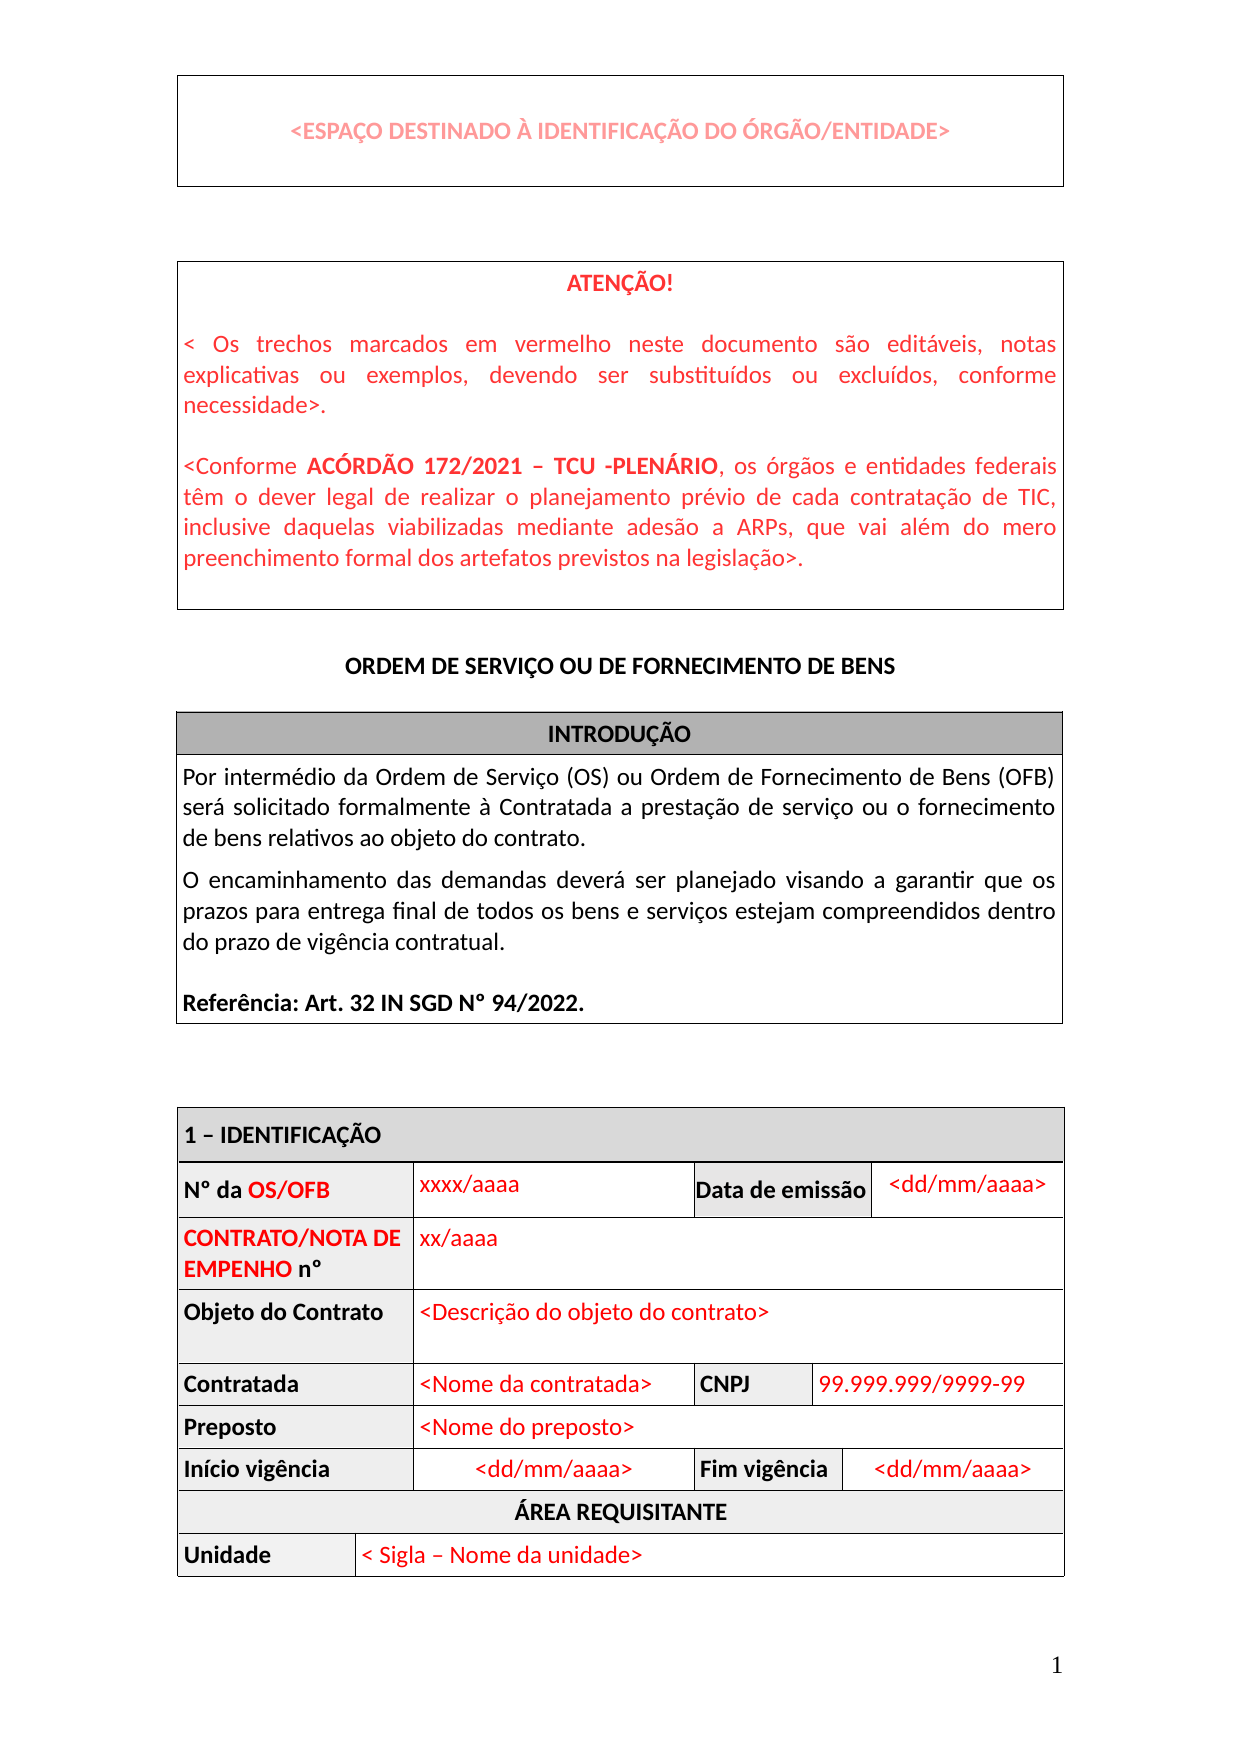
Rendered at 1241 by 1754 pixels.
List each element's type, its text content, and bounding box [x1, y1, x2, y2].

table_header ATENÇÃO! < Os trechos marcados em vermelho neste documento são editáveis, notas explicativas ou exemplos, devendo ser substituídos ou excluídos, conforme necessidade>. <Conforme ACÓRDÃO 172/2021 – TCU -PLENÁRIO, os órgãos e entidades federais têm o dever legal de realizar o planejamento prévio de cada contratação de TIC, inclusive daquelas viabilizadas mediante adesão a ARPs, que vai além do mero preenchimento formal dos artefatos previstos na legislação>. [178, 262, 1063, 609]
table_cell < Sigla – Nome da unidade> [356, 1533, 1064, 1576]
table_cell Unidade [178, 1534, 355, 1576]
table_cell ÁREA REQUISITANTE [178, 1490, 1064, 1533]
table_cell Por intermédio da Ordem de Serviço (OS) ou Ordem de Fornecimento de Bens (OFB) será solicitado formalmente à Contratada a prestação de serviço ou o fornecimento de bens relativos ao objeto do contrato. O encaminhamento das demandas deverá ser planejado visando a garantir que os prazos para entrega final de todos os bens e serviços estejam compreendidos dentro do prazo de vigência contratual. Referência: Art. 32 IN SGD Nº 94/2022. [177, 755, 1062, 1023]
table_cell <Nome da contratada> [414, 1364, 694, 1405]
table_header 1 – IDENTIFICAÇÃO [178, 1108, 1064, 1161]
table_cell xx/aaaa [414, 1216, 1064, 1289]
table_cell Nº da OS/OFB [178, 1162, 413, 1216]
table_cell 99.999.999/9999-99 [813, 1363, 1064, 1405]
table_cell <dd/mm/aaaa> [872, 1161, 1064, 1216]
table_cell Início vigência [178, 1449, 413, 1490]
table_cell xxxx/aaaa [414, 1163, 694, 1216]
table_cell CONTRATO/NOTA DE EMPENHO nº [178, 1218, 413, 1289]
table_cell Contratada [178, 1364, 413, 1405]
table_cell <dd/mm/aaaa> [414, 1449, 694, 1490]
table_cell <Descrição do objeto do contrato> [414, 1289, 1064, 1362]
table_cell <dd/mm/aaaa> [843, 1448, 1064, 1490]
table_cell Preposto [178, 1406, 413, 1447]
text ORDEM DE SERVIÇO OU DE FORNECIMENTO DE BENS [177, 650, 1063, 681]
table_cell Fim vigência [695, 1449, 842, 1490]
table_header INTRODUÇÃO [177, 713, 1062, 754]
table_cell Data de emissão [695, 1163, 871, 1216]
table_cell Objeto do Contrato [178, 1290, 413, 1362]
table_cell CNPJ [695, 1364, 812, 1405]
table_cell <Nome do preposto> [414, 1405, 1064, 1447]
